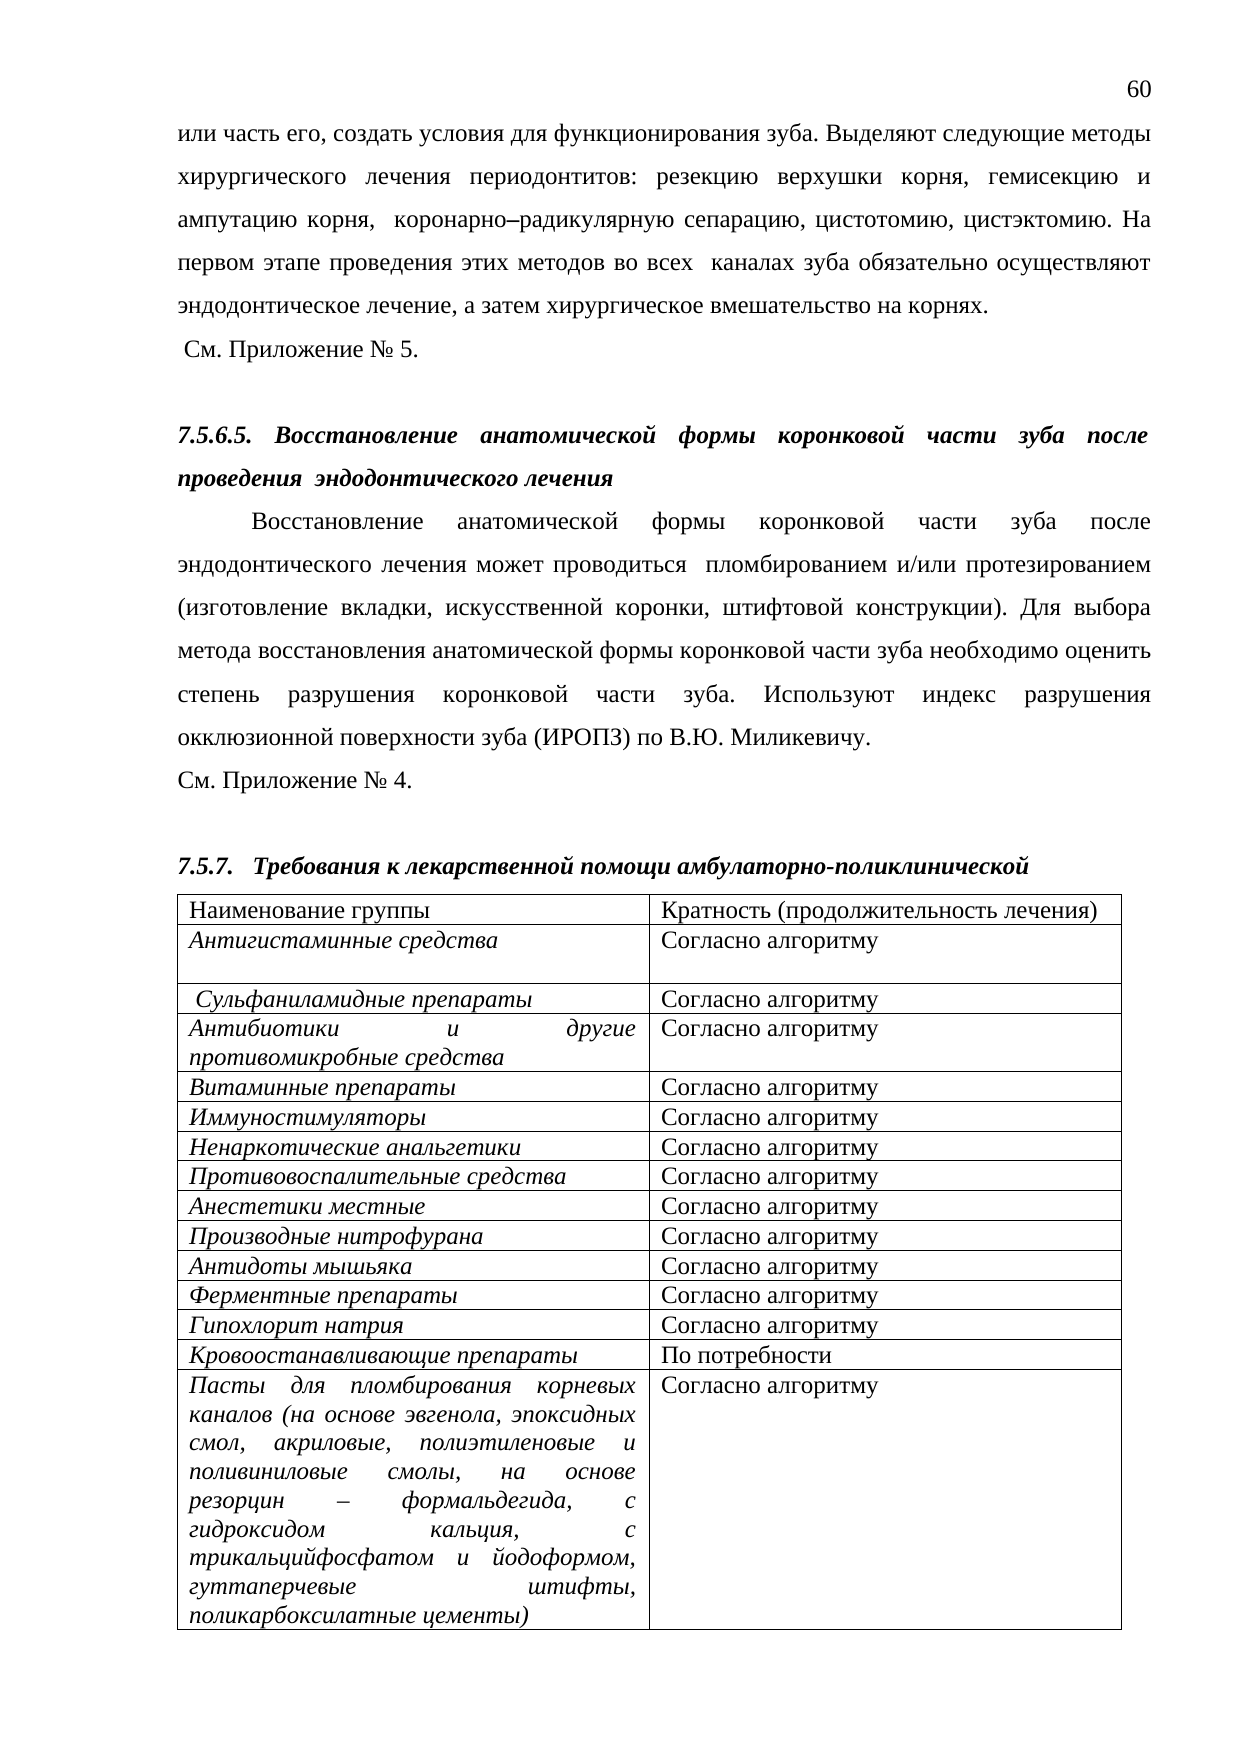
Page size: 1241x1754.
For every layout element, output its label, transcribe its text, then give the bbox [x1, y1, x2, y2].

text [177, 118, 1152, 319]
text 7.5.6.5. Восстановление анатомической формы коронковой части зуба после проведения эндодонтического лечения [177, 420, 1152, 492]
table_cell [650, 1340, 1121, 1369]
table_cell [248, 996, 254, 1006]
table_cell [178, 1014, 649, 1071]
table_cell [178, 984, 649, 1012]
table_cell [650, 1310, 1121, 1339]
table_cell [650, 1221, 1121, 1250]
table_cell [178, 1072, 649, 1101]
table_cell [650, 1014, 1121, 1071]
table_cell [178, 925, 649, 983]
text Восстановление анатомической формы коронковой части зуба после эндодонтического лечения может проводиться пломбированием и/или протезированием (изготовление вкладки, искусственной коронки, штифтовой конструкции). Для выбора метода восстановления анатомической формы коронковой части зуба необходимо оценить степень разрушения коронковой части зуба. Используют индекс разрушения окклюзионной поверхности зуба (ИРОПЗ) по В.Ю. Миликевичу. [177, 506, 1152, 751]
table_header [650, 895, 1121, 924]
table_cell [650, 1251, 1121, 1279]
list Требования к лекарственной помощи амбулаторно-поликлинической [177, 851, 1152, 880]
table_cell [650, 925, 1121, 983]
text См. Приложение № 5. [177, 334, 1152, 362]
text См. Приложение № 4. [177, 765, 1152, 794]
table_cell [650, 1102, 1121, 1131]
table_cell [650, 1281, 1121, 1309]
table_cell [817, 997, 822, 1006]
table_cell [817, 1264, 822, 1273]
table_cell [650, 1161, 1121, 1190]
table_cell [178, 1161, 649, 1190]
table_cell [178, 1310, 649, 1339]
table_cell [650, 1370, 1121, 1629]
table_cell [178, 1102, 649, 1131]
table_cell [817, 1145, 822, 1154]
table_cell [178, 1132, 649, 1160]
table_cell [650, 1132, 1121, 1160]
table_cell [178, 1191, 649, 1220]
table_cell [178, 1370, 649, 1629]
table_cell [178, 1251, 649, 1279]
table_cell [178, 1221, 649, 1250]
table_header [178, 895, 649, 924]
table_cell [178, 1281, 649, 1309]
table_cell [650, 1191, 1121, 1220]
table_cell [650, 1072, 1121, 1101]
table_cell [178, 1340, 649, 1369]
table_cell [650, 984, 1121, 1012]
